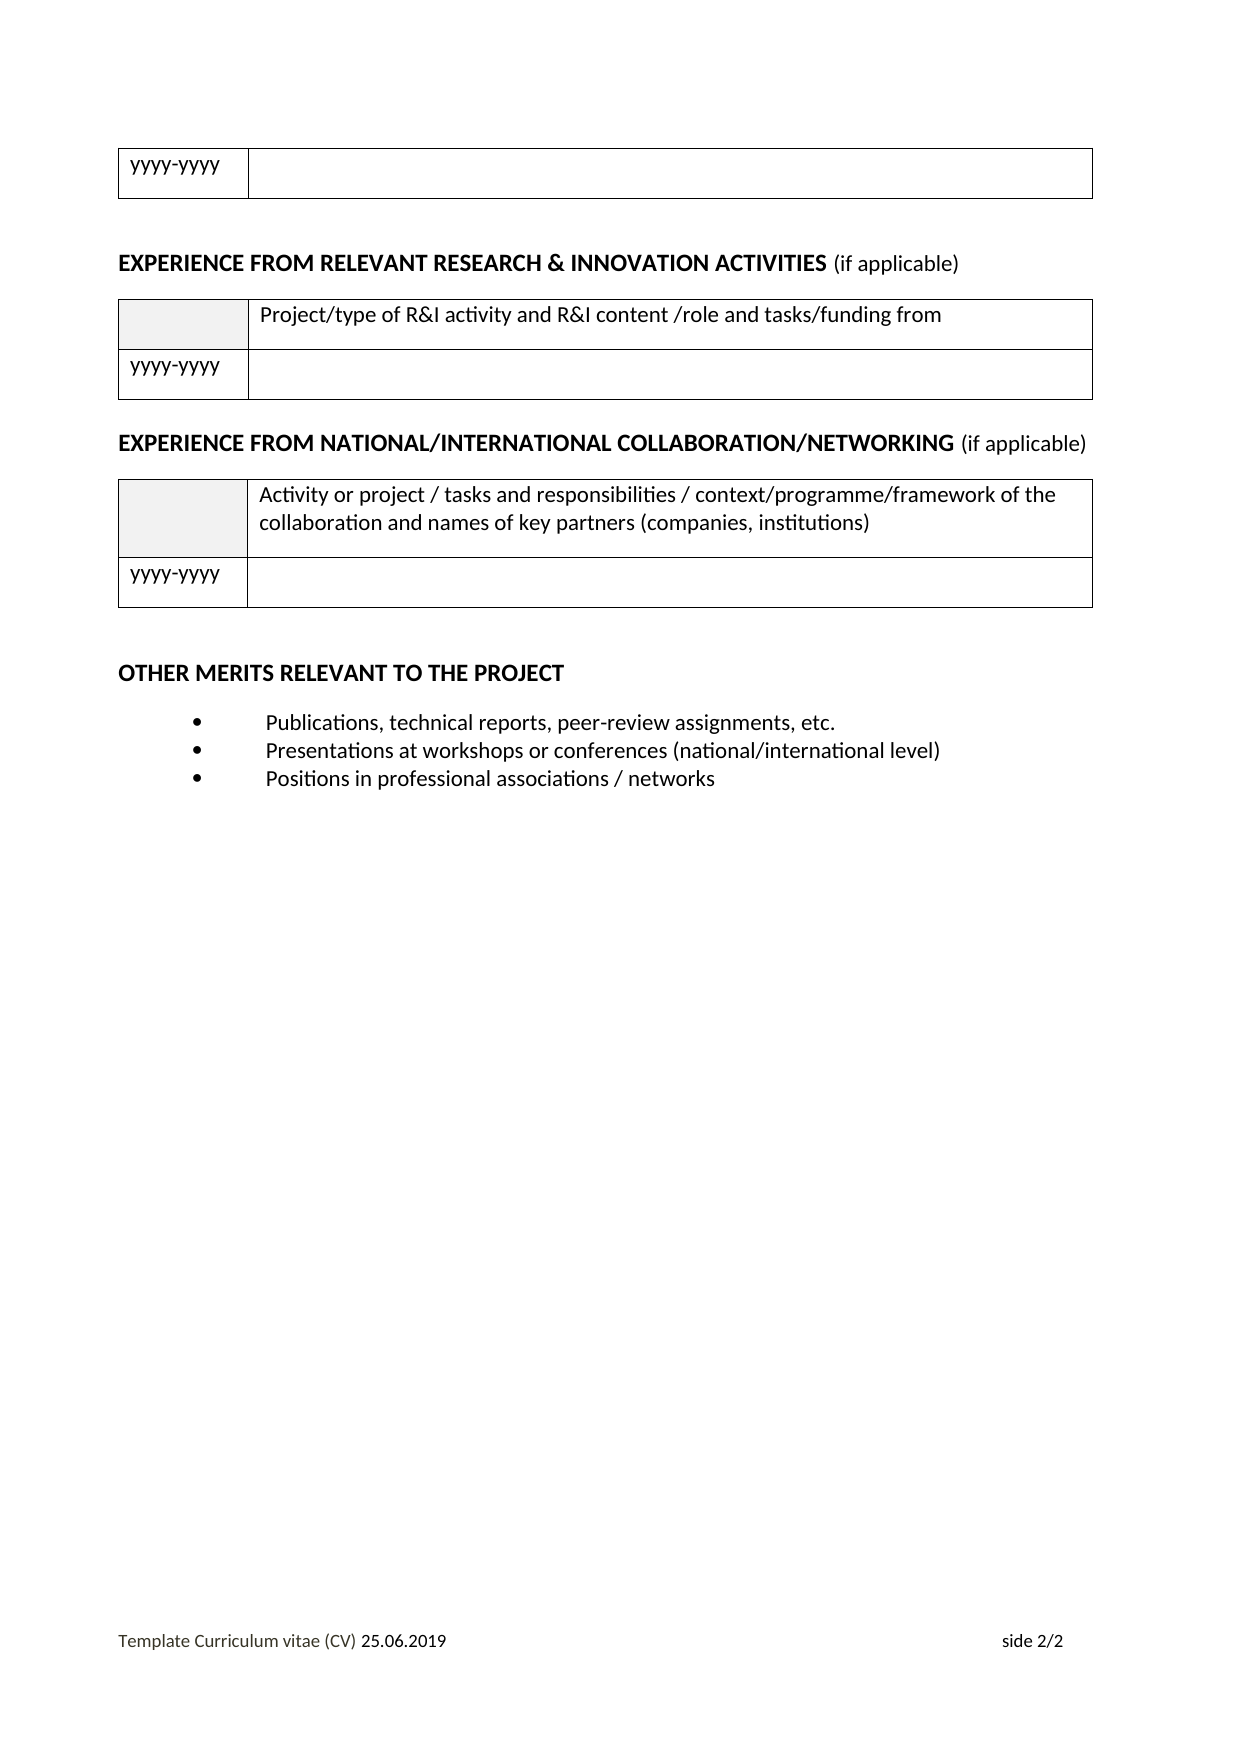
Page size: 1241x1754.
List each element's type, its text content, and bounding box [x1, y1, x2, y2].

table_header [119, 300, 248, 349]
table_cell yyyy-yyyy [119, 558, 247, 607]
list Presentations at workshops or conferences (national/international level) [193, 736, 1093, 764]
text OTHER MERITS RELEVANT TO THE PROJECT [118, 657, 1093, 687]
list Publications, technical reports, peer-review assignments, etc. [193, 708, 1093, 736]
table_cell yyyy-yyyy [119, 350, 248, 398]
table_header [119, 480, 247, 557]
table_cell [249, 350, 1092, 398]
table_header Project/type of R&I activity and R&I content /role and tasks/funding from [249, 300, 1092, 349]
list Positions in professional associations / networks [193, 764, 1093, 792]
table_cell yyyy-yyyy [119, 149, 248, 197]
table_cell [248, 558, 1092, 607]
table_cell [249, 149, 1092, 197]
text EXPERIENCE FROM RELEVANT RESEARCH & INNOVATION ACTIVITIES (if applicable) [118, 247, 1093, 278]
table_header Activity or project / tasks and responsibilities / context/programme/framework of the collaboration and names of key partners (companies, institutions) [248, 480, 1092, 557]
text EXPERIENCE FROM NATIONAL/INTERNATIONAL COLLABORATION/NETWORKING (if applicable) [118, 400, 1093, 458]
